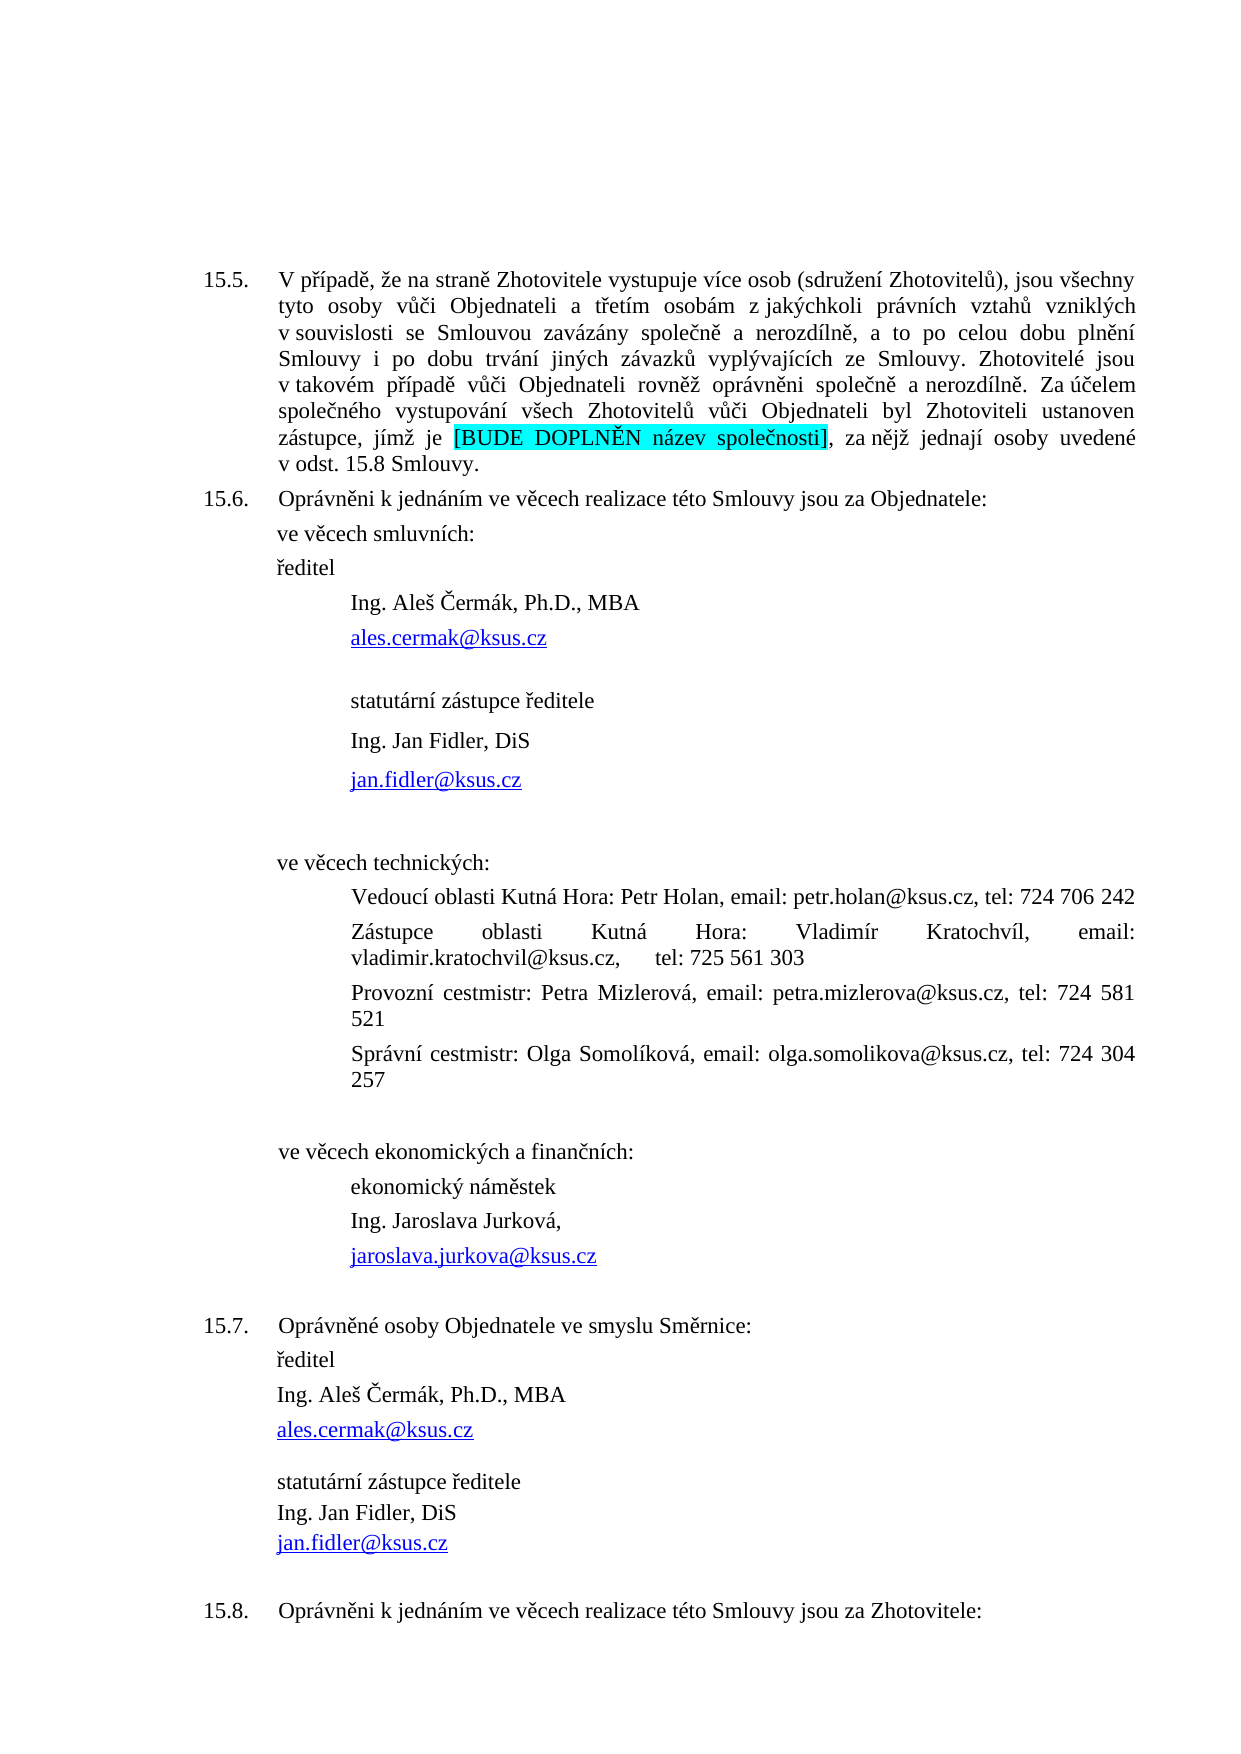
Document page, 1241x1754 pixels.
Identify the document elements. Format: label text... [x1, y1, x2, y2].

list jan.fidler@ksus.cz [247, 766, 1136, 792]
list jan.fidler@ksus.cz [247, 1529, 1136, 1555]
list Vedoucí oblasti Kutná Hora: Petr Holan, email: petr.holan@ksus.cz, tel: 724 706 242 [351, 883, 1136, 910]
list ředitel [203, 1346, 1136, 1373]
list ve věcech technických: [203, 849, 1136, 875]
list Ing. Jaroslava Jurková, [278, 1208, 1136, 1234]
list ekonomický náměstek [278, 1173, 1136, 1199]
list Ing. Aleš Čermák, Ph.D., MBA [203, 589, 1136, 615]
list statutární zástupce ředitele [247, 1468, 1136, 1495]
list statutární zástupce ředitele [247, 687, 1136, 713]
list ales.cermak@ksus.cz [203, 1416, 1136, 1442]
text Oprávněni k jednáním ve věcech realizace této Smlouvy jsou za Zhotovitele: [203, 1598, 1136, 1624]
list ve věcech smluvních: [203, 520, 1136, 546]
list Správní cestmistr: Olga Somolíková, email: olga.somolikova@ksus.cz, tel: 724 304 257 [351, 1040, 1136, 1093]
text V případě, že na straně Zhotovitele vystupuje více osob (sdružení Zhotovitelů), jsou všechny tyto osoby vůči Objednateli a třetím osobám z jakýchkoli právních vztahů vzniklých v souvislosti se Smlouvou zavázány společně a nerozdílně, a to po celou dobu plnění Smlouvy i po dobu trvání jiných závazků vyplývajících ze Smlouvy. Zhotovitelé jsou v takovém případě vůči Objednateli rovněž oprávněni společně a nerozdílně. Za účelem společného vystupování všech Zhotovitelů vůči Objednateli byl Zhotoviteli ustanoven zástupce, jímž je [BUDE DOPLNĚN název společnosti], za nějž jednají osoby uvedené v odst. 15.8 Smlouvy. [203, 266, 1136, 477]
list jaroslava.jurkova@ksus.cz [278, 1242, 1136, 1269]
list Ing. Aleš Čermák, Ph.D., MBA [203, 1381, 1136, 1407]
list Zástupce oblasti Kutná Hora: Vladimír Kratochvíl, email: vladimir.kratochvil@ksus.cz, tel: 725 561 303 [351, 918, 1136, 971]
list ales.cermak@ksus.cz [203, 624, 1136, 650]
list ředitel [203, 554, 1136, 581]
list Ing. Jan Fidler, DiS [277, 727, 1136, 753]
list Ing. Jan Fidler, DiS [277, 1499, 1136, 1525]
list Provozní cestmistr: Petra Mizlerová, email: petra.mizlerova@ksus.cz, tel: 724 581 521 [351, 979, 1136, 1032]
list ve věcech ekonomických a finančních: [278, 1138, 1136, 1164]
text Oprávněné osoby Objednatele ve smyslu Směrnice: [203, 1312, 1136, 1338]
text Oprávněni k jednáním ve věcech realizace této Smlouvy jsou za Objednatele: [203, 485, 1136, 511]
